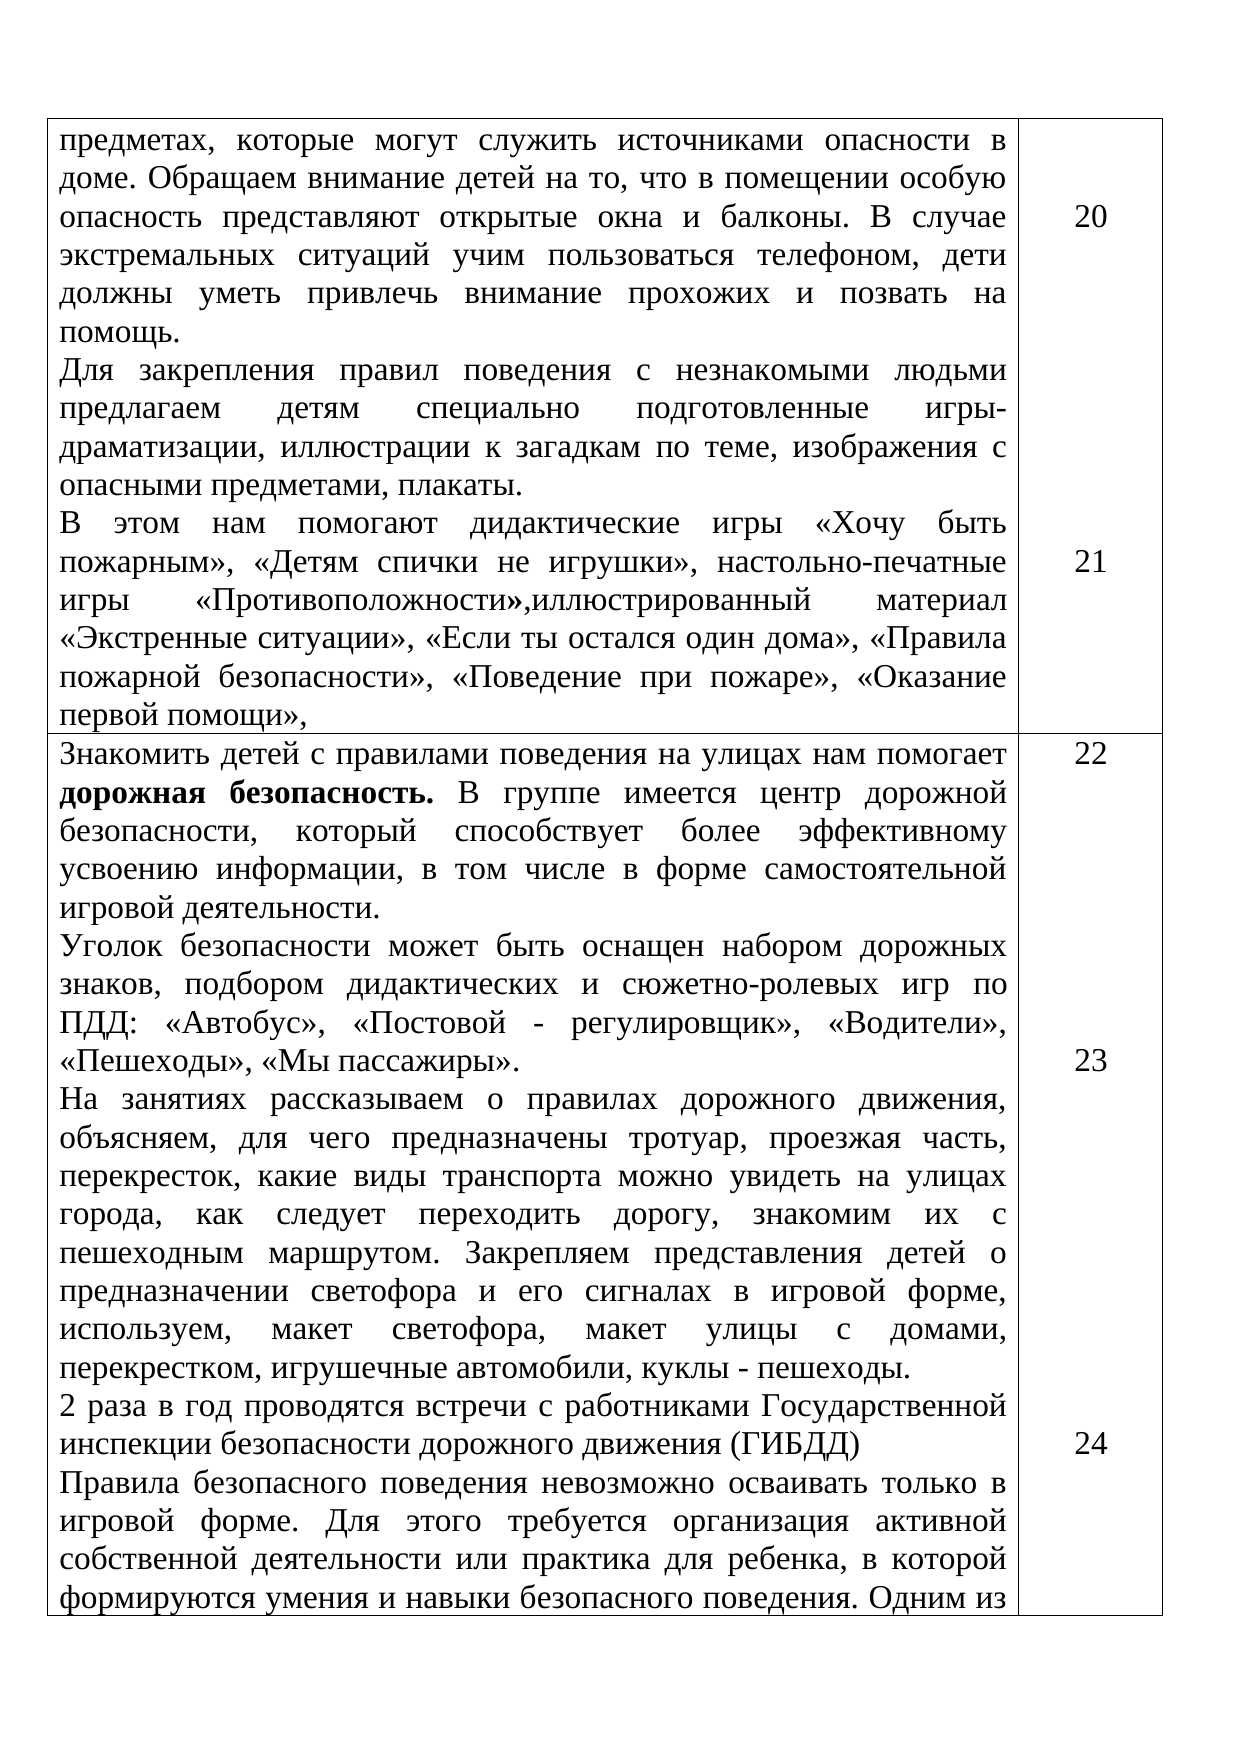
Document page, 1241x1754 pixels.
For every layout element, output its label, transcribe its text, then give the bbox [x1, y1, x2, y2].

table_cell 22 23 24 25 [1019, 734, 1162, 1615]
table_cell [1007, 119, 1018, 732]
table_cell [48, 734, 1018, 1615]
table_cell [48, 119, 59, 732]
table_cell 19 20 21 [1019, 119, 1162, 732]
